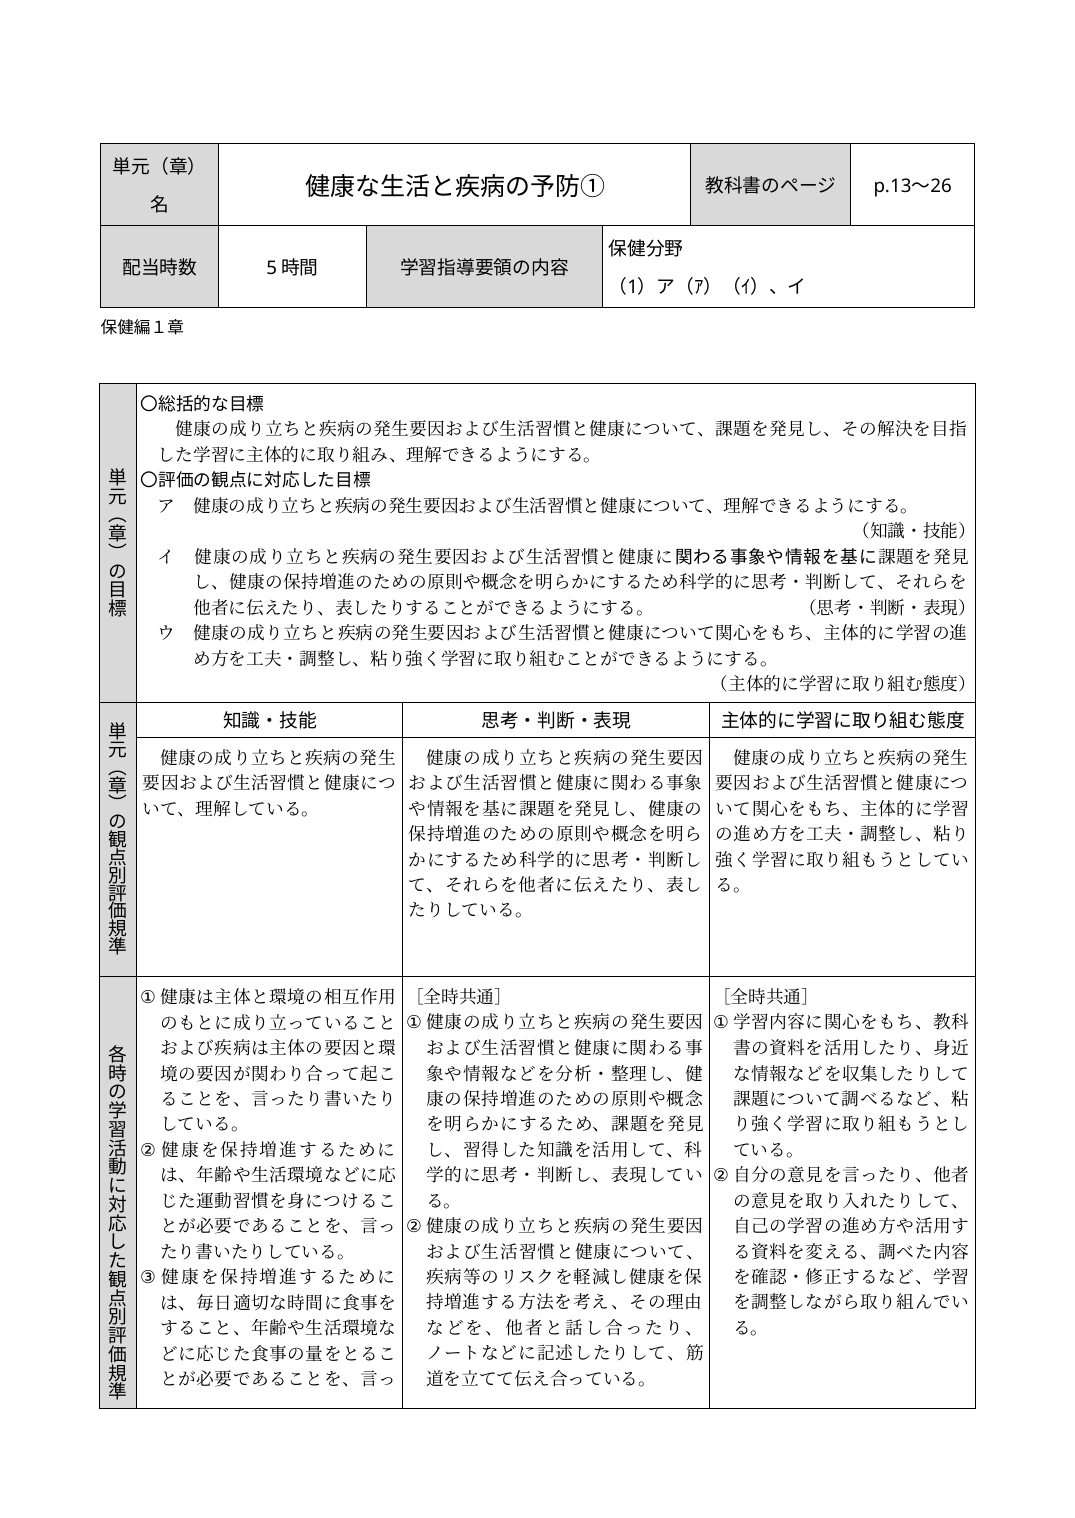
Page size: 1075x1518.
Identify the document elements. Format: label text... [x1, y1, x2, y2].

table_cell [403, 977, 709, 1408]
table_header 健康な生活と疾病の予防① [219, 144, 690, 225]
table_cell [710, 977, 975, 1408]
table_cell 保健分野 （1）ア（ｱ）（ｲ）、イ [603, 226, 974, 307]
table_cell 健康の成り立ちと疾病の発生要因および生活習慣と健康について関心をもち、主体的に学習の進め方を工夫・調整し、粘り強く学習に取り組もうとしている。 [710, 738, 975, 976]
table_cell 単元（章）の観点別評価規準 [100, 703, 136, 976]
table_cell 学習指導要領の内容 [367, 226, 602, 307]
table_cell 思考・判断・表現 [403, 703, 709, 737]
table_header p.13～26 [851, 144, 974, 225]
text 保健編１章 [100, 308, 974, 345]
table_header 教科書のページ [691, 144, 850, 225]
table_cell 各時の学習活動に対応した観点別評価規準 [100, 977, 136, 1408]
table_cell 健康の成り立ちと疾病の発生要因および生活習慣と健康について、理解している。 [137, 738, 402, 976]
table_header 単元（章）の目標 [100, 384, 136, 702]
table_header 〇総括的な目標 健康の成り立ちと疾病の発生要因および生活習慣と健康について、課題を発見し、その解決を目指した学習に主体的に取り組み、理解できるようにする。 〇評価の観点に対応した目標 ア 健康の成り立ちと疾病の発生要因および生活習慣と健康について、理解できるようにする。 （知識・技能） イ 健康の成り立ちと疾病の発生要因および生活習慣と健康に関わる事象や情報を基に課題を発見し、健康の保持増進のための原則や概念を明らかにするため科学的に思考・判断して、それらを他者に伝えたり、表したりすることができるようにする。 （思考・判断・表現） ウ 健康の成り立ちと疾病の発生要因および生活習慣と健康について関心をもち、主体的に学習の進め方を工夫・調整し、粘り強く学習に取り組むことができるようにする。 （主体的に学習に取り組む態度） [137, 384, 975, 702]
table_cell 5時間 [219, 226, 366, 307]
table_cell 健康の成り立ちと疾病の発生要因および生活習慣と健康に関わる事象や情報を基に課題を発見し、健康の保持増進のための原則や概念を明らかにするため科学的に思考・判断して、それらを他者に伝えたり、表したりしている。 [403, 738, 709, 976]
table_cell 主体的に学習に取り組む態度 [710, 703, 975, 737]
table_cell 配当時数 [101, 226, 218, 307]
table_header 単元（章）名 [101, 144, 218, 225]
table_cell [137, 977, 402, 1408]
table_cell 知識・技能 [137, 703, 402, 737]
